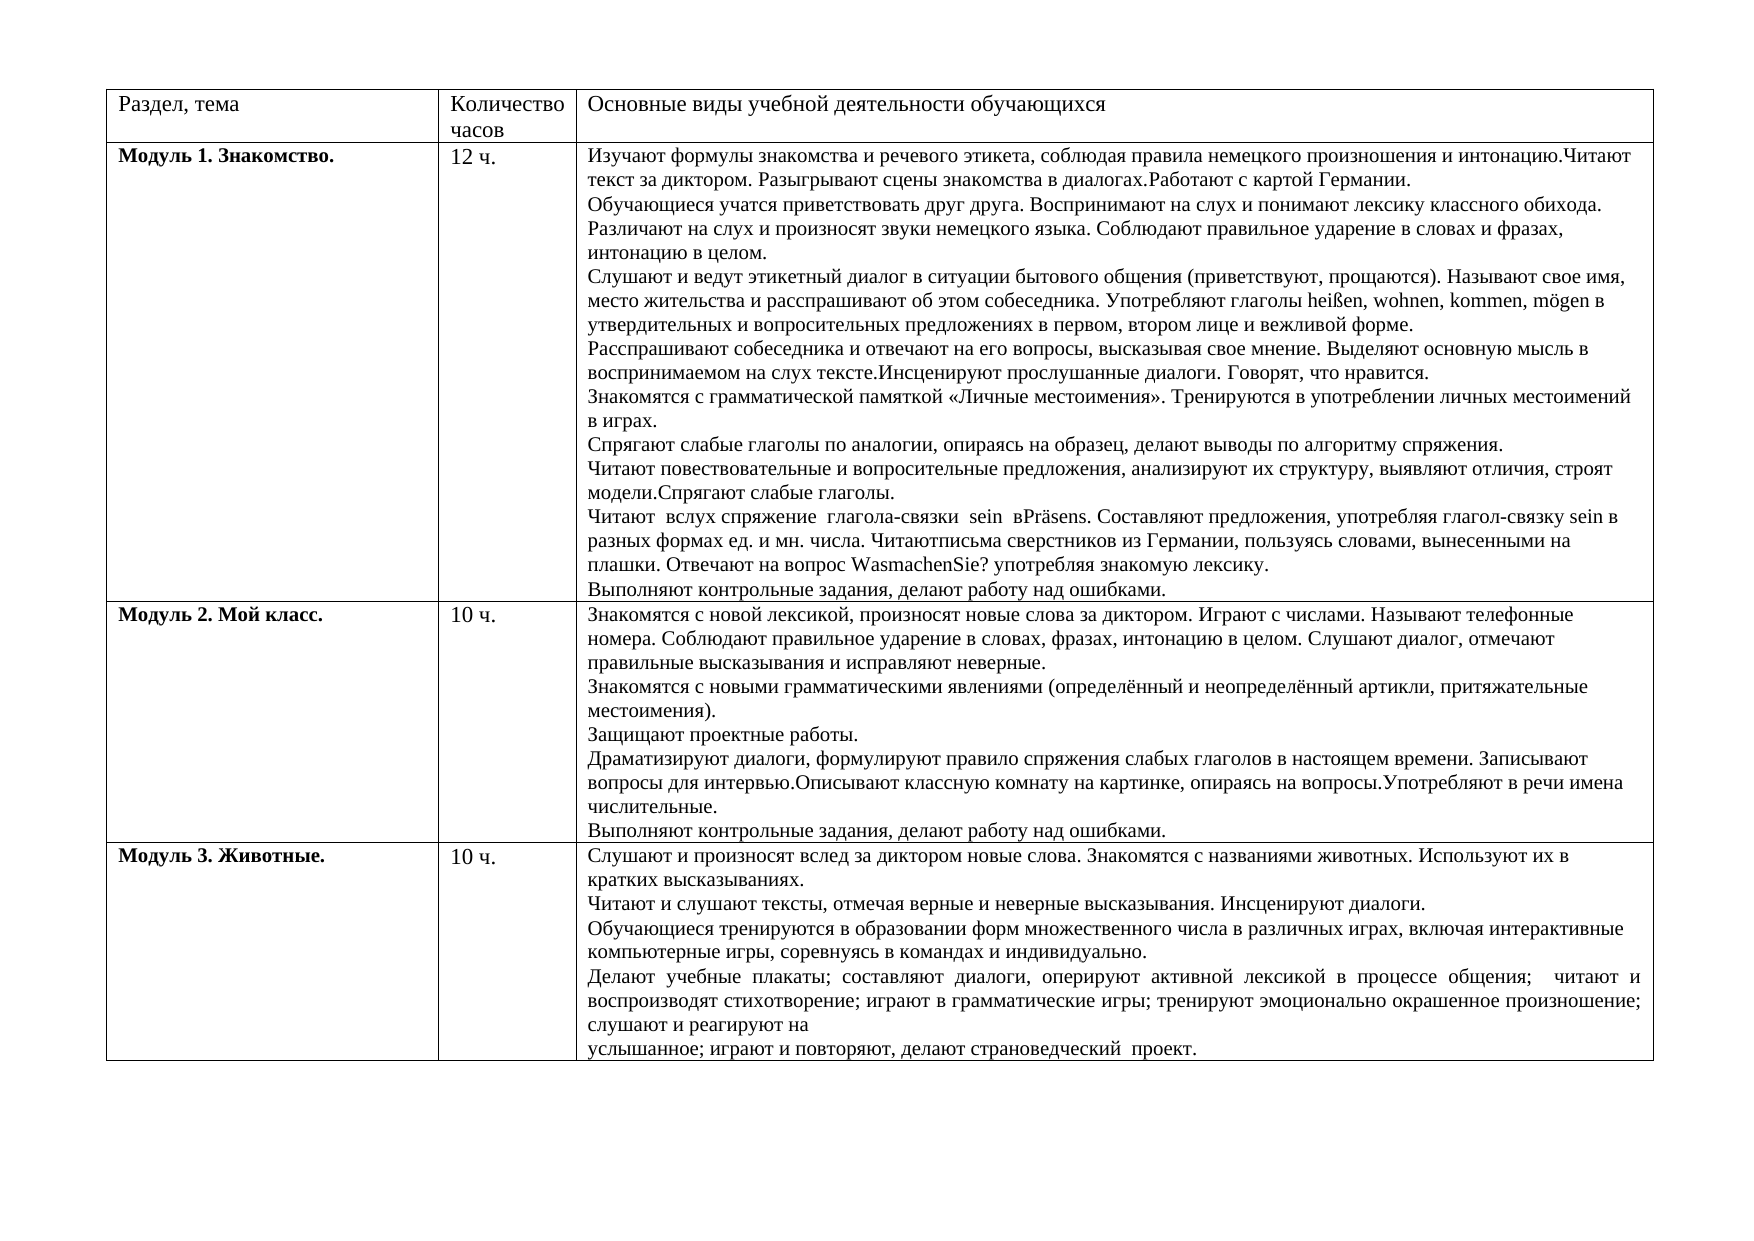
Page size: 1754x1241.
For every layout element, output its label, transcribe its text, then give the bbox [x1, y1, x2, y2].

table_header Основные виды учебной деятельности обучающихся [577, 90, 1653, 142]
table_header Раздел, тема [107, 90, 438, 142]
table_cell 10 ч. [439, 843, 576, 1060]
table_cell Изучают формулы знакомства и речевого этикета, соблюдая правила немецкого произношения и интонацию.Читают текст за диктором. Разыгрывают сцены знакомства в диалогах.Работают с картой Германии. Обучающиеся учатся приветствовать друг друга. Воспринимают на слух и понимают лексику классного обихода. Различают на слух и произносят звуки немецкого языка. Соблюдают правильное ударение в словах и фразах, интонацию в целом. Слушают и ведут этикетный диалог в ситуации бытового общения (приветствуют, прощаются). Называют свое имя, место жительства и расспрашивают об этом собеседника. Употребляют глаголы heißen, wohnen, kommen, mögen в утвердительных и вопросительных предложениях в первом, втором лице и вежливой форме. Расспрашивают собеседника и отвечают на его вопросы, высказывая свое мнение. Выделяют основную мысль в воспринимаемом на слух тексте.Инсценируют прослушанные диалоги. Говорят, что нравится. Знакомятся с грамматической памяткой «Личные местоимения». Тренируются в употреблении личных местоимений в играх. Спрягают слабые глаголы по аналогии, опираясь на образец, делают выводы по алгоритму спряжения. Читают повествовательные и вопросительные предложения, анализируют их структуру, выявляют отличия, строят модели.Спрягают слабые глаголы. Читают вслух спряжение глагола-связки sein вPräsens. Составляют предложения, употребляя глагол-связку sein в разных формах ед. и мн. числа. Читаютписьма сверстников из Германии, пользуясь словами, вынесенными на плашки. Отвечают на вопрос WasmachenSie? употребляя знакомую лексику. Выполняют контрольные задания, делают работу над ошибками. [577, 143, 1653, 601]
table_cell Модуль 1. Знакомство. [107, 143, 438, 601]
table_cell Знакомятся с новой лексикой, произносят новые слова за диктором. Играют с числами. Называют телефонные номера. Соблюдают правильное ударение в словах, фразах, интонацию в целом. Слушают диалог, отмечают правильные высказывания и исправляют неверные. Знакомятся с новыми грамматическими явлениями (определённый и неопределённый артикли, притяжательные местоимения). Защищают проектные работы. Драматизируют диалоги, формулируют правило спряжения слабых глаголов в настоящем времени. Записывают вопросы для интервью.Описывают классную комнату на картинке, опираясь на вопросы.Употребляют в речи имена числительные. Выполняют контрольные задания, делают работу над ошибками. [577, 602, 1653, 842]
table_header Количество часов [439, 90, 576, 142]
table_cell 10 ч. [439, 602, 576, 842]
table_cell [577, 843, 1653, 1060]
table_cell 12 ч. [439, 143, 576, 601]
table_cell Модуль 3. Животные. [107, 843, 438, 1060]
table_cell Модуль 2. Мой класс. [107, 602, 438, 842]
